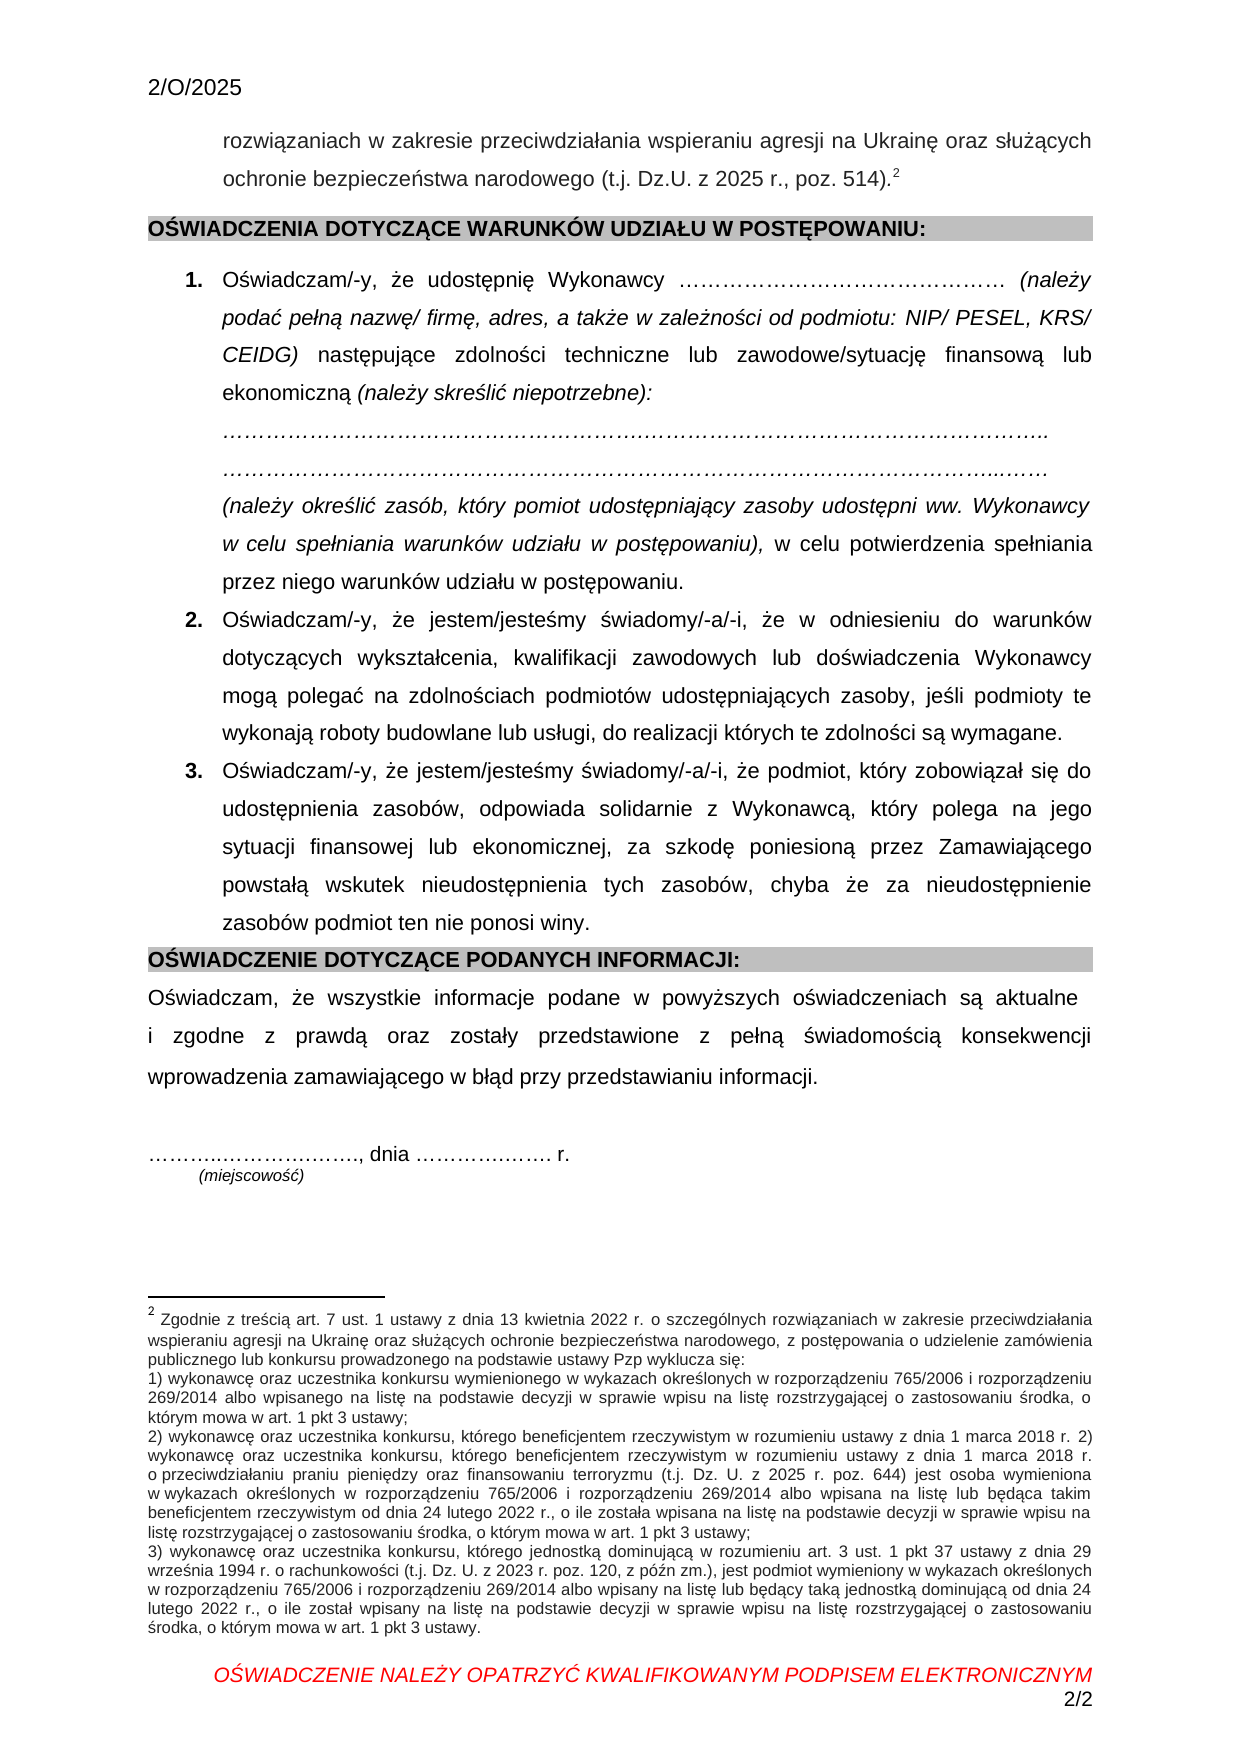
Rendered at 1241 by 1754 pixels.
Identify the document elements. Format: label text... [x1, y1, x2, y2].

list ………………………………………………….……………………………………………….. ……………………………………………………………………………………………...…… (należy określić zasób, który pomiot udostępniający zasoby udostępni ww. Wykonawcy w celu spełniania warunków udziału w postępowaniu), w celu potwierdzenia spełniania przez niego warunków udziału w postępowaniu. [222, 418, 1093, 594]
text ………..………….……., dnia ………….……. r. [148, 1141, 1093, 1165]
list Oświadczam/-y, że jestem/jesteśmy świadomy/-a/-i, że podmiot, który zobowiązał się do udostępnienia zasobów, odpowiada solidarnie z Wykonawcą, który polega na jego sytuacji finansowej lub ekonomicznej, za szkodę poniesioną przez Zamawiającego powstałą wskutek nieudostępnienia tych zasobów, chyba że za nieudostępnienie zasobów podmiot ten nie ponosi winy. [185, 758, 1093, 934]
text (miejscowość) [148, 1165, 1093, 1184]
list Oświadczam/-y, że jestem/jesteśmy świadomy/-a/-i, że w odniesieniu do warunków dotyczących wykształcenia, kwalifikacji zawodowych lub doświadczenia Wykonawcy mogą polegać na zdolnościach podmiotów udostępniających zasoby, jeśli podmioty te wykonają roboty budowlane lub usługi, do realizacji których te zdolności są wymagane. [185, 607, 1093, 746]
text OŚWIADCZENIA DOTYCZĄCE WARUNKÓW UDZIAŁU W POSTĘPOWANIU: [148, 216, 1093, 241]
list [185, 128, 1093, 191]
text Oświadczam, że wszystkie informacje podane w powyższych oświadczeniach są aktualne i zgodne z prawdą oraz zostały przedstawione z pełną świadomością konsekwencji wprowadzenia zamawiającego w błąd przy przedstawianiu informacji. [148, 985, 1093, 1090]
text OŚWIADCZENIE DOTYCZĄCE PODANYCH INFORMACJI: [148, 947, 1093, 972]
list Oświadczam/-y, że udostępnię Wykonawcy ……………………………………… (należy podać pełną nazwę/ firmę, adres, a także w zależności od podmiotu: NIP/ PESEL, KRS/ CEIDG) następujące zdolności techniczne lub zawodowe/sytuację finansową lub ekonomiczną (należy skreślić niepotrzebne): [185, 267, 1093, 405]
